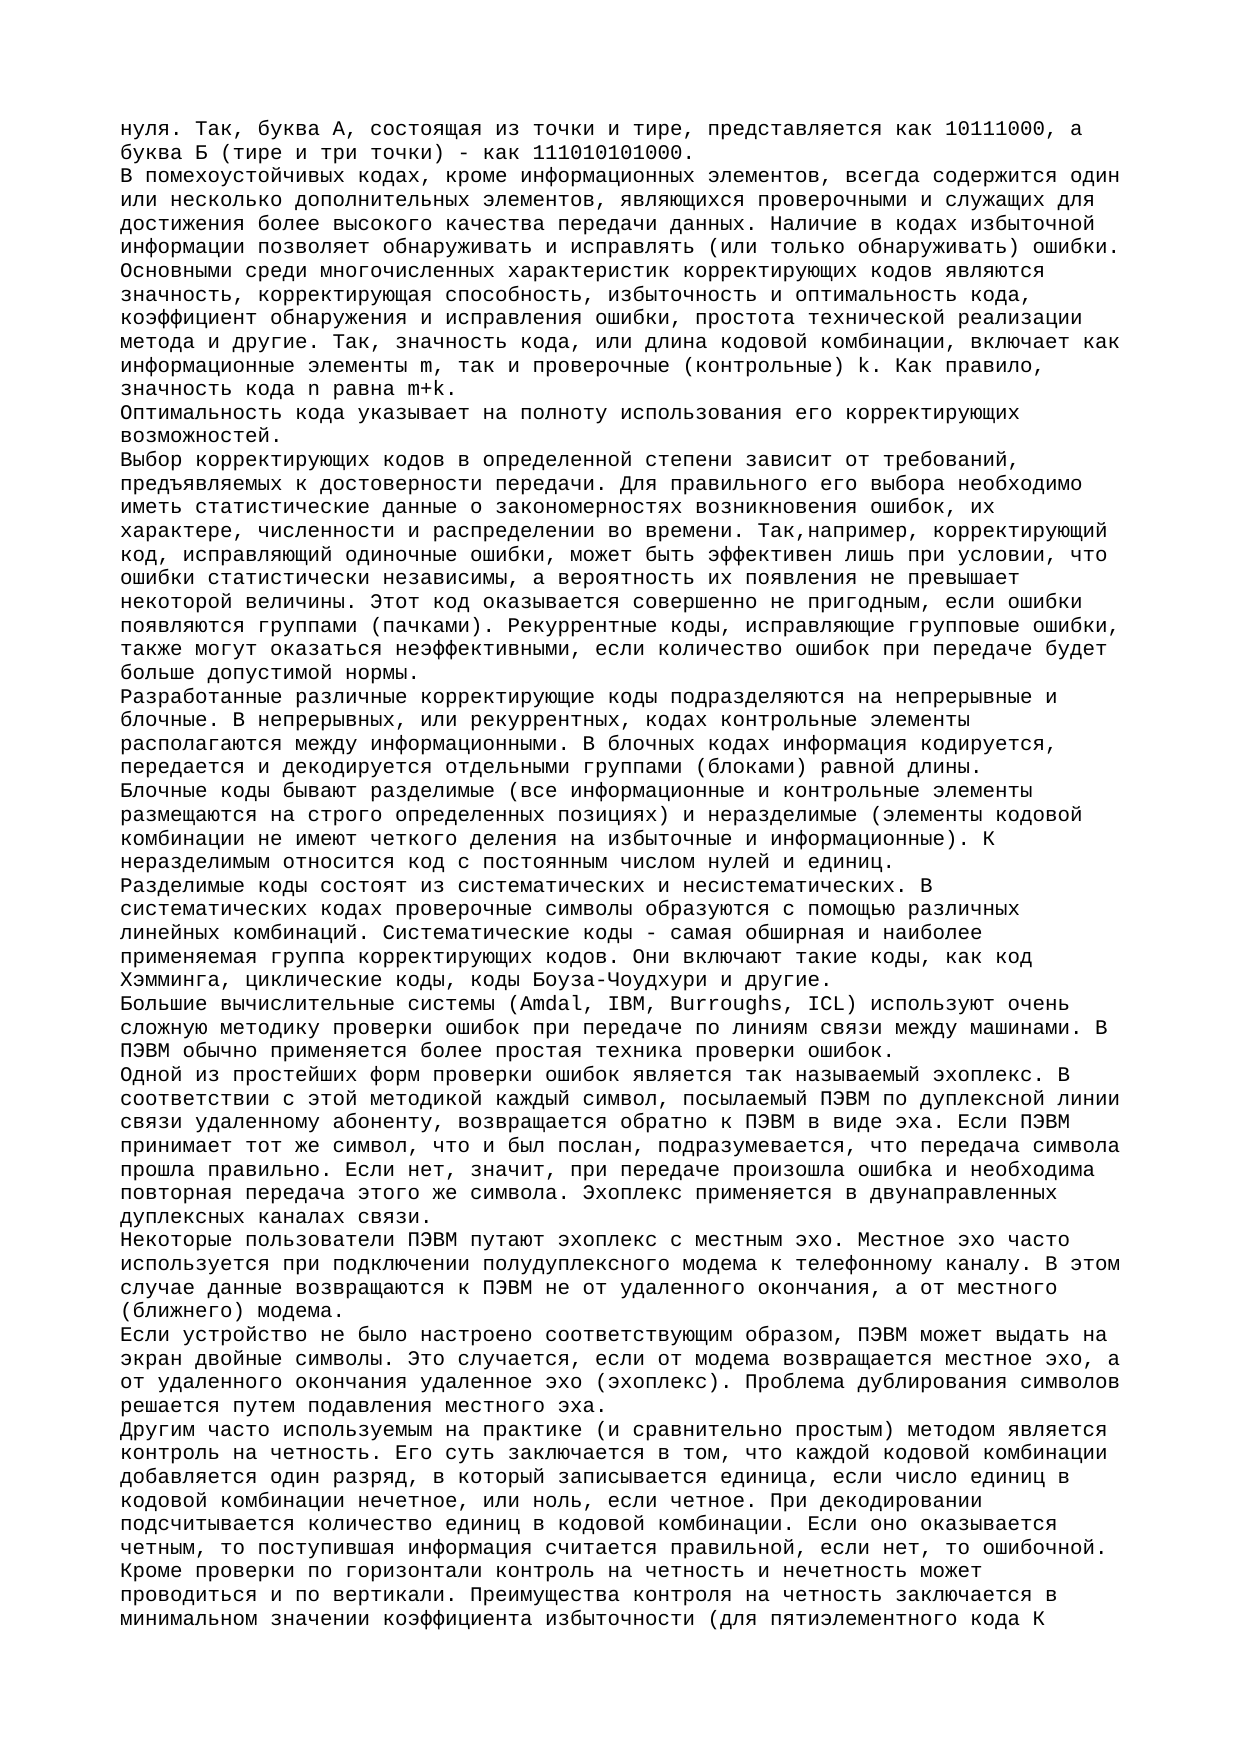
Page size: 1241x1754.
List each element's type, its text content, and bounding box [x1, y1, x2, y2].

text Оптимальность кода указывает на полноту использования его корректирующих [120, 402, 1120, 426]
text В помехоустойчивых кодах, кроме информационных элементов, всегда содержится один [120, 165, 1120, 189]
text коэффициент обнаружения и исправления ошибки, простота технической реализации [120, 307, 1120, 331]
text Другим часто используемым на практике (и сравнительно простым) методом является [120, 1419, 1120, 1442]
text Блочные коды бывают разделимые (все информационные и контрольные элементы [120, 780, 1120, 804]
text добавляется один разряд, в который записывается единица, если число единиц в [120, 1466, 1120, 1489]
text Большие вычислительные системы (Amdal, IBM, Burroughs, ICL) используют очень [120, 993, 1120, 1017]
text Некоторые пользователи ПЭВМ путают эхоплекс с местным эхо. Местное эхо часто [120, 1229, 1120, 1253]
text достижения более высокого качества передачи данных. Наличие в кодах избыточной [120, 213, 1120, 236]
text минимальном значении коэффициента избыточности (для пятиэлементного кода К [120, 1608, 1120, 1631]
text четным, то поступившая информация считается правильной, если нет, то ошибочной. [120, 1537, 1120, 1561]
text линейных комбинаций. Систематические коды - самая обширная и наиболее [120, 922, 1120, 946]
text от удаленного окончания удаленное эхо (эхоплекс). Проблема дублирования символов [120, 1371, 1120, 1395]
text иметь статистические данные о закономерностях возникновения ошибок, их [120, 496, 1120, 520]
text Если устройство не было настроено соответствующим образом, ПЭВМ может выдать на [120, 1324, 1120, 1348]
text (ближнего) модема. [120, 1300, 1120, 1324]
text некоторой величины. Этот код оказывается совершенно не пригодным, если ошибки [120, 591, 1120, 615]
text случае данные возвращаются к ПЭВМ не от удаленного окончания, а от местного [120, 1277, 1120, 1300]
text метода и другие. Так, значность кода, или длина кодовой комбинации, включает как [120, 331, 1120, 354]
text Разработанные различные корректирующие коды подразделяются на непрерывные и [120, 686, 1120, 709]
text возможностей. [120, 426, 1120, 449]
text информации позволяет обнаруживать и исправлять (или только обнаруживать) ошибки. [120, 236, 1120, 260]
text Одной из простейших форм проверки ошибок является так называемый эхоплекс. В [120, 1064, 1120, 1088]
text буква Б (тире и три точки) - как 111010101000. [120, 142, 1120, 165]
text нуля. Так, буква А, состоящая из точки и тире, представляется как 10111000, а [120, 118, 1120, 142]
text сложную методику проверки ошибок при передаче по линиям связи между машинами. В [120, 1017, 1120, 1040]
text предъявляемых к достоверности передачи. Для правильного его выбора необходимо [120, 473, 1120, 496]
text Выбор корректирующих кодов в определенной степени зависит от требований, [120, 449, 1120, 473]
text также могут оказаться неэффективными, если количество ошибок при передаче будет [120, 638, 1120, 662]
text принимает тот же символ, что и был послан, подразумевается, что передача символа [120, 1135, 1120, 1158]
text повторная передача этого же символа. Эхоплекс применяется в двунаправленных [120, 1182, 1120, 1206]
text Разделимые коды состоят из систематических и несистематических. В [120, 875, 1120, 898]
text применяемая группа корректирующих кодов. Они включают такие коды, как код [120, 946, 1120, 969]
text ПЭВМ обычно применяется более простая техника проверки ошибок. [120, 1040, 1120, 1064]
text неразделимым относится код с постоянным числом нулей и единиц. [120, 851, 1120, 875]
text характере, численности и распределении во времени. Так,например, корректирующий [120, 520, 1120, 544]
text Основными среди многочисленных характеристик корректирующих кодов являются [120, 260, 1120, 284]
text появляются группами (пачками). Рекуррентные коды, исправляющие групповые ошибки, [120, 615, 1120, 638]
text систематических кодах проверочные символы образуются с помощью различных [120, 898, 1120, 922]
text связи удаленному абоненту, возвращается обратно к ПЭВМ в виде эха. Если ПЭВМ [120, 1111, 1120, 1135]
text или несколько дополнительных элементов, являющихся проверочными и служащих для [120, 189, 1120, 213]
text размещаются на строго определенных позициях) и неразделимые (элементы кодовой [120, 804, 1120, 827]
text дуплексных каналах связи. [120, 1206, 1120, 1229]
text комбинации не имеют четкого деления на избыточные и информационные). К [120, 827, 1120, 851]
text экран двойные символы. Это случается, если от модема возвращается местное эхо, а [120, 1348, 1120, 1371]
text контроль на четность. Его суть заключается в том, что каждой кодовой комбинации [120, 1442, 1120, 1466]
text располагаются между информационными. В блочных кодах информация кодируется, [120, 733, 1120, 757]
text используется при подключении полудуплексного модема к телефонному каналу. В этом [120, 1253, 1120, 1277]
text кодовой комбинации нечетное, или ноль, если четное. При декодировании [120, 1489, 1120, 1513]
text значность кода n равна m+k. [120, 378, 1120, 402]
text Кроме проверки по горизонтали контроль на четность и нечетность может [120, 1561, 1120, 1584]
text код, исправляющий одиночные ошибки, может быть эффективен лишь при условии, что [120, 544, 1120, 567]
text решается путем подавления местного эха. [120, 1395, 1120, 1419]
text ошибки статистически независимы, а вероятность их появления не превышает [120, 567, 1120, 591]
text подсчитывается количество единиц в кодовой комбинации. Если оно оказывается [120, 1513, 1120, 1537]
text информационные элементы m, так и проверочные (контрольные) k. Как правило, [120, 354, 1120, 378]
text блочные. В непрерывных, или рекуррентных, кодах контрольные элементы [120, 709, 1120, 733]
text значность, корректирующая способность, избыточность и оптимальность кода, [120, 284, 1120, 307]
text прошла правильно. Если нет, значит, при передаче произошла ошибка и необходима [120, 1158, 1120, 1182]
text проводиться и по вертикали. Преимущества контроля на четность заключается в [120, 1584, 1120, 1608]
text больше допустимой нормы. [120, 662, 1120, 686]
text передается и декодируется отдельными группами (блоками) равной длины. [120, 757, 1120, 780]
text соответствии с этой методикой каждый символ, посылаемый ПЭВМ по дуплексной линии [120, 1088, 1120, 1111]
text Хэмминга, циклические коды, коды Боуза-Чоудхури и другие. [120, 969, 1120, 993]
